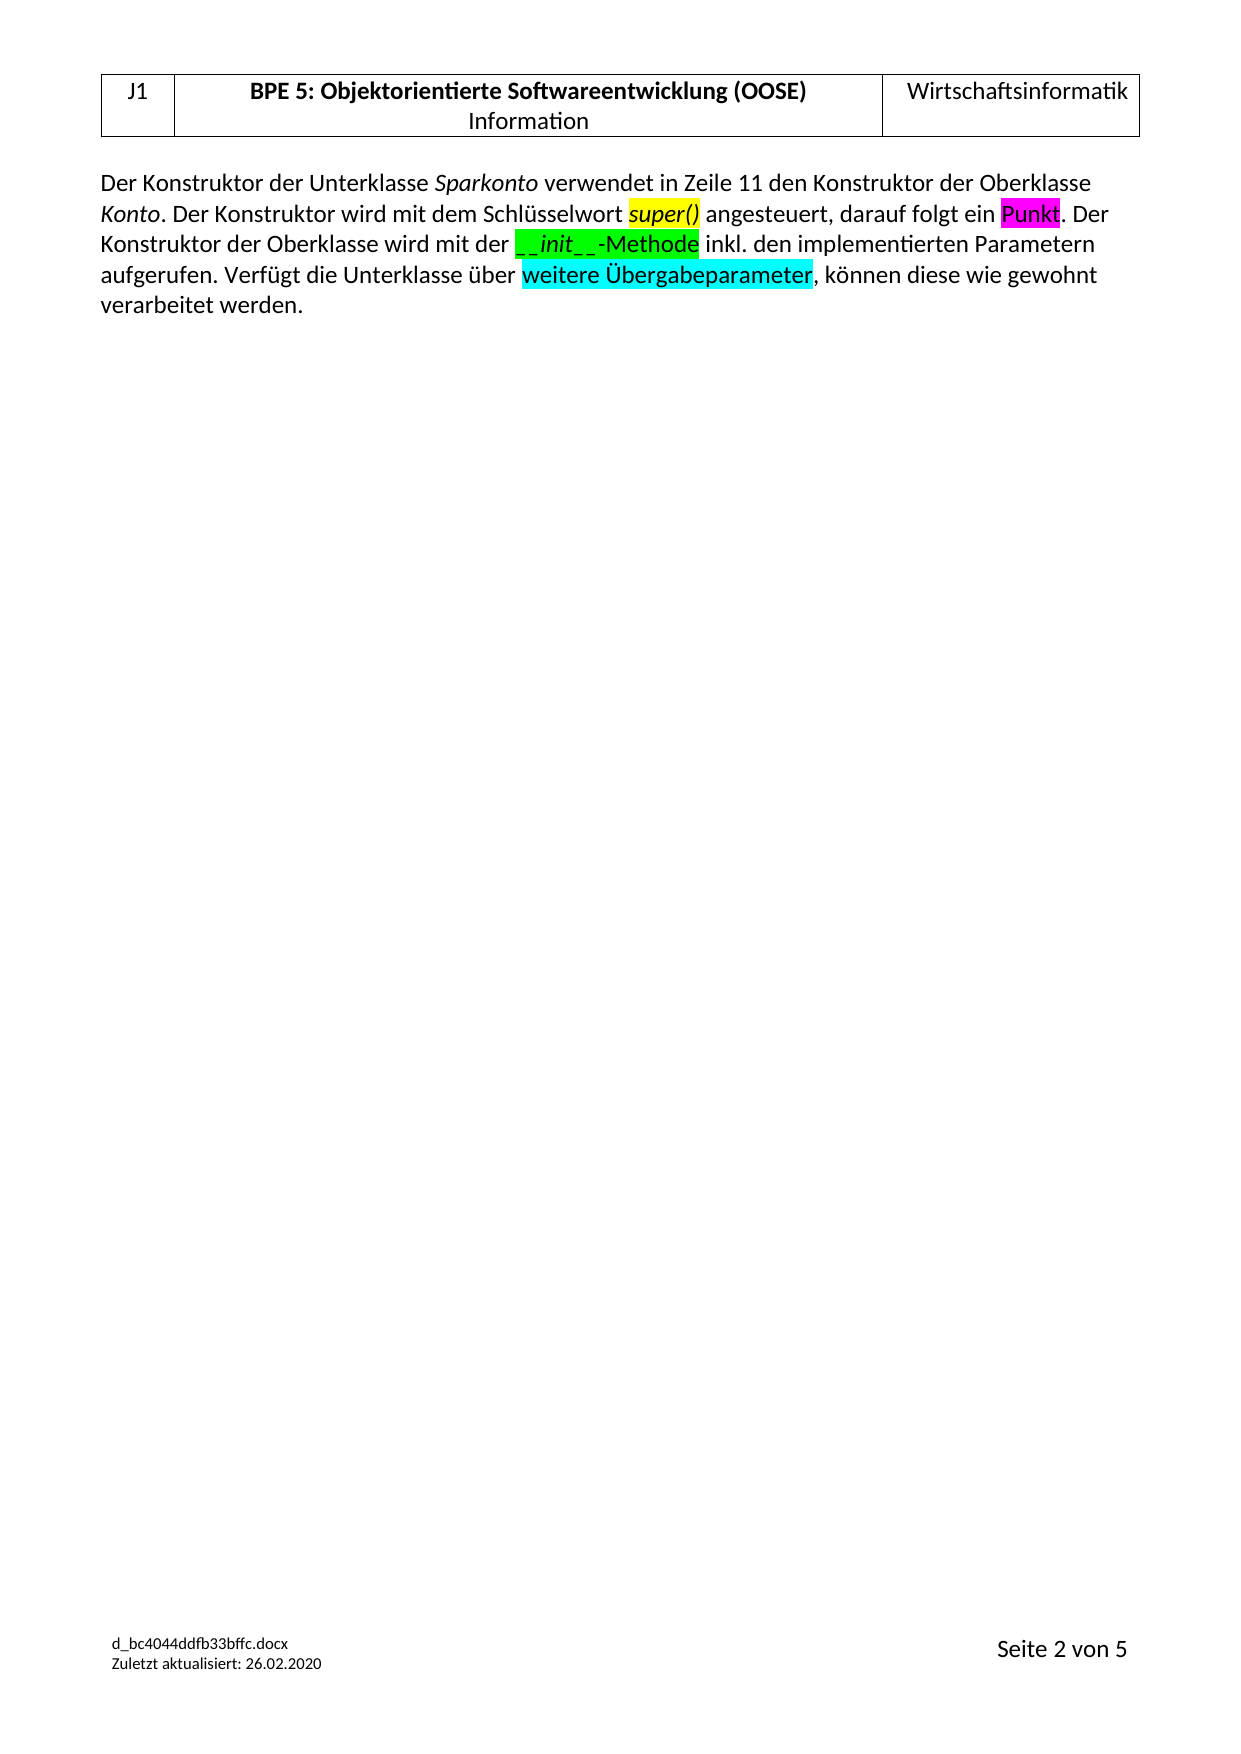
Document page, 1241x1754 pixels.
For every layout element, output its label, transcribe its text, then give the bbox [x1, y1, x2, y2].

text Der Konstruktor der Unterklasse Sparkonto verwendet in Zeile 11 den Konstruktor der Oberklasse Konto. Der Konstruktor wird mit dem Schlüsselwort super() angesteuert, darauf folgt ein Punkt. Der Konstruktor der Oberklasse wird mit der __init__-Methode inkl. den implementierten Parametern aufgerufen. Verfügt die Unterklasse über weitere Übergabeparameter, können diese wie gewohnt verarbeitet werden. [100, 167, 1140, 320]
